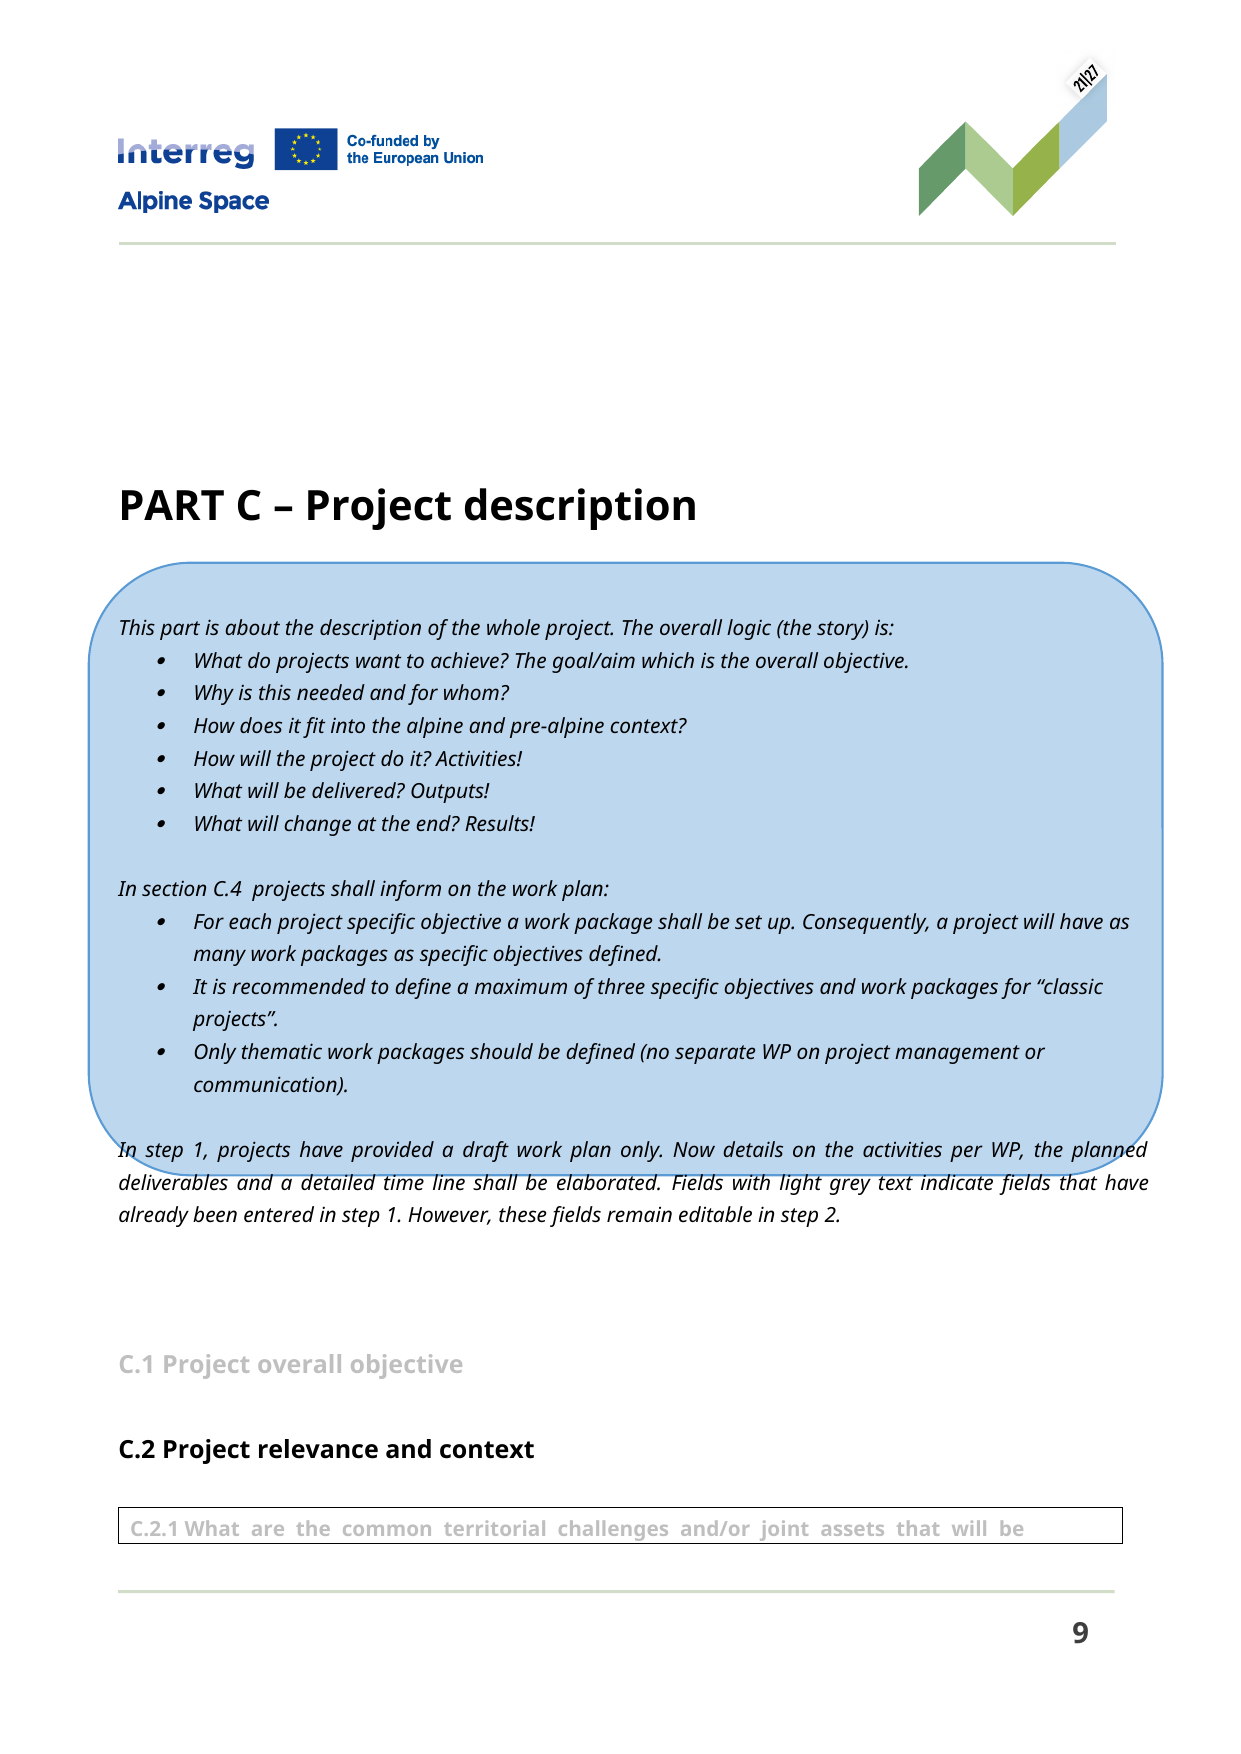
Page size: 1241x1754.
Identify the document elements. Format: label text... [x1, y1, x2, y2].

list Why is this needed and for whom? [156, 678, 1122, 707]
text PART C – Project description [118, 476, 1122, 533]
text In section C.4 projects shall inform on the work plan: [118, 874, 1063, 903]
list For each project specific objective a work package shall be set up. Consequently, a project will have as many work packages as specific objectives defined. [156, 907, 1137, 968]
list What will be delivered? Outputs! [156, 776, 1122, 805]
list What will change at the end? Results! [156, 809, 1122, 837]
table_header C.2.1 What are the common territorial challenges and/or joint assets that will be tackled by the project? [119, 1508, 1122, 1542]
text C.2 Project relevance and context [118, 1432, 1122, 1466]
list How does it fit into the alpine and pre-alpine context? [156, 711, 1122, 739]
list What do projects want to achieve? The goal/aim which is the overall objective. [156, 646, 1122, 674]
list How will the project do it? Activities! [156, 744, 1122, 772]
picture [118, 44, 500, 213]
text This part is about the description of the whole project. The overall logic (the story) is: [118, 613, 1122, 642]
text In step 1, projects have provided a draft work plan only. Now details on the activities per WP, the planned deliverables and a detailed time line shall be elaborated. Fields with light grey text indicate fields that have already been entered in step 1. However, these fields remain editable in step 2. [118, 1135, 1152, 1229]
text C.1 Project overall objective [118, 1347, 1122, 1381]
list It is recommended to define a maximum of three specific objectives and work packages for “classic projects”. [156, 972, 1152, 1033]
list Only thematic work packages should be defined (no separate WP on project management or communication). [156, 1037, 1122, 1098]
